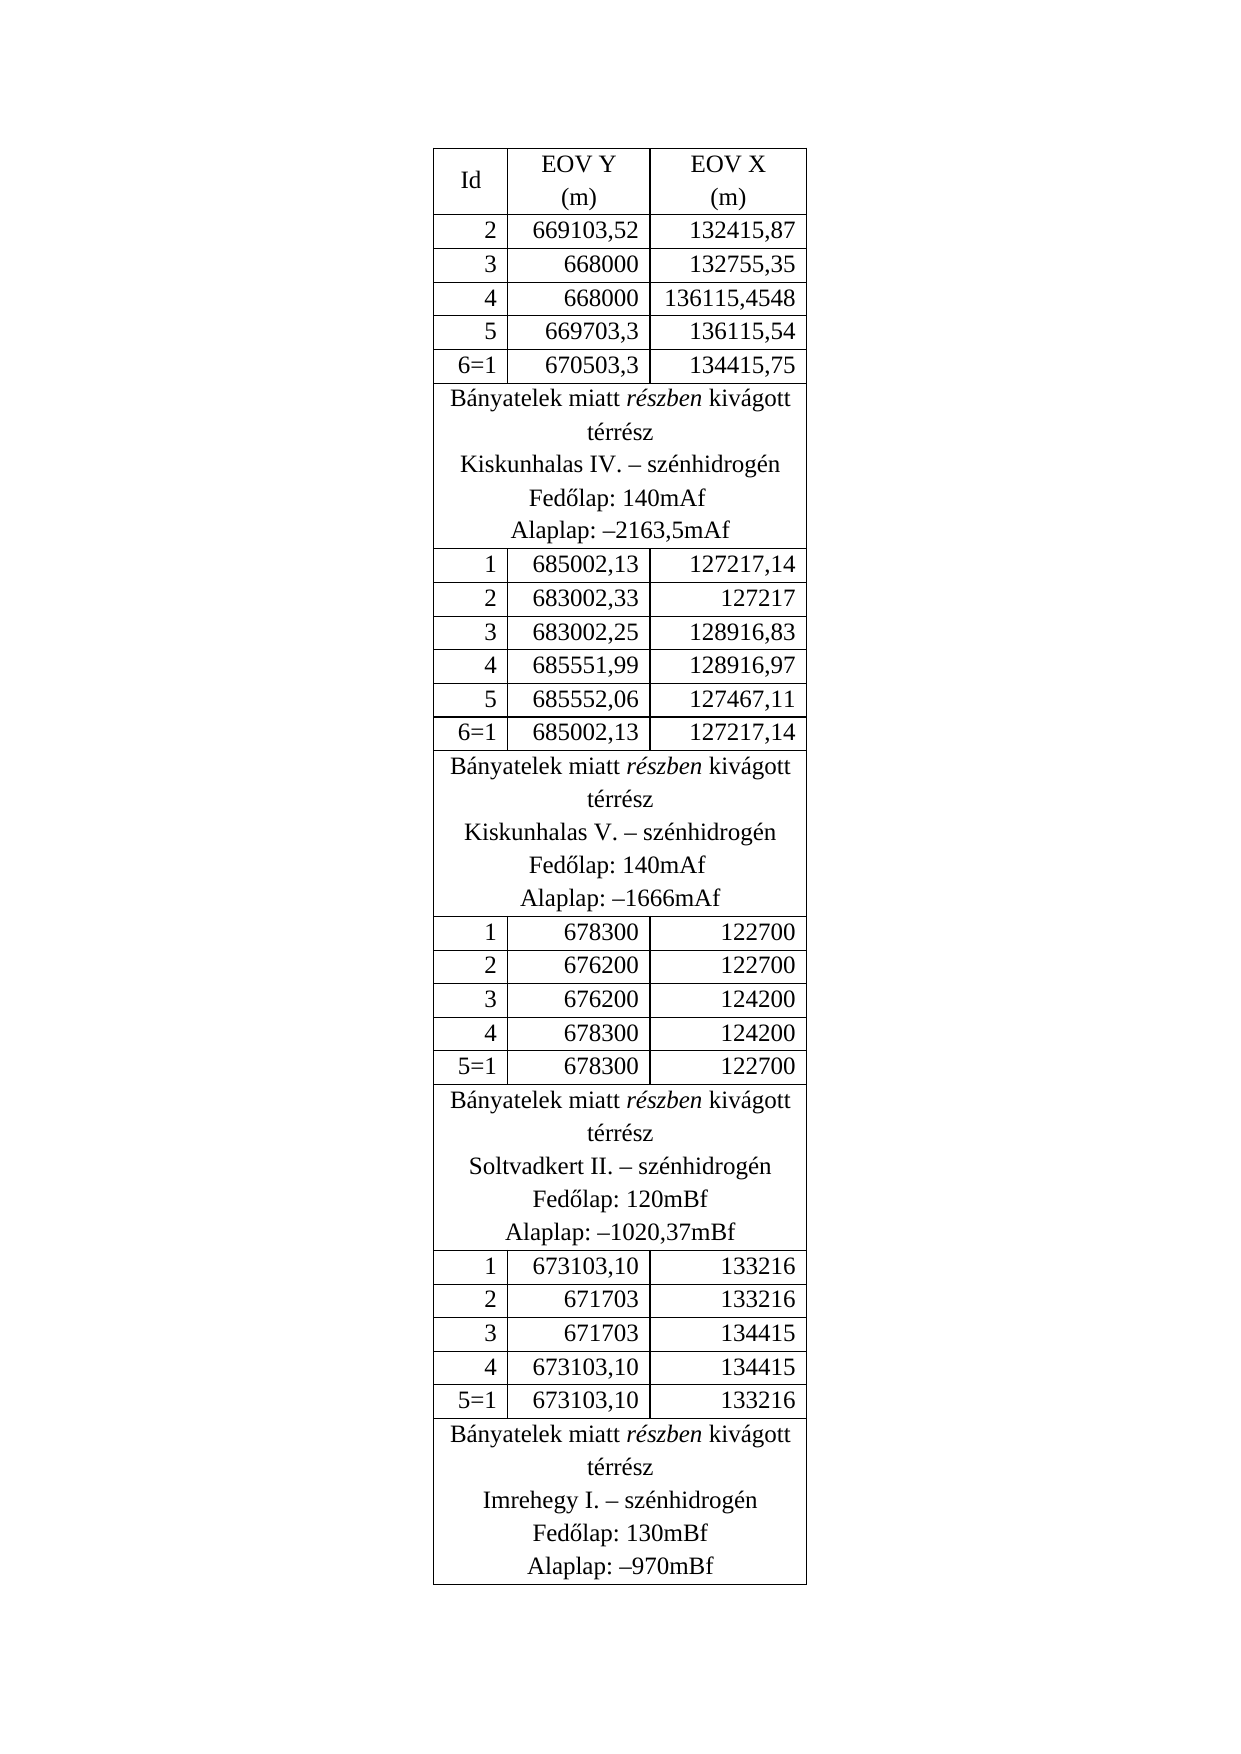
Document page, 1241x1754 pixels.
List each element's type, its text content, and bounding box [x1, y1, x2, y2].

table_header Id [434, 149, 507, 214]
table_cell 673103,10 [508, 1251, 649, 1283]
table_cell 136115,4548 [651, 283, 806, 315]
table_cell 671703 [508, 1285, 649, 1317]
table_cell 669703,3 [508, 316, 649, 349]
table_cell 122700 [651, 1051, 806, 1084]
table_cell 134415,75 [651, 350, 806, 382]
table_cell 133216 [651, 1251, 806, 1283]
table_cell 127217,14 [651, 549, 806, 582]
table_cell 678300 [508, 917, 649, 949]
table_cell 136115,54 [651, 316, 806, 349]
table_cell 3 [434, 617, 507, 649]
table_cell 668000 [508, 249, 649, 282]
table_cell 128916,97 [651, 650, 806, 683]
table_cell 127217 [651, 583, 806, 616]
table_cell 3 [434, 1318, 507, 1351]
table_cell Bányatelek miatt részben kivágott térrész Kiskunhalas V. – szénhidrogén Fedőlap: 140mAf Alaplap: –1666mAf [434, 751, 806, 916]
table_cell 678300 [508, 1018, 649, 1050]
table_cell 4 [434, 1352, 507, 1384]
table_cell 685002,13 [508, 549, 649, 582]
table_cell 678300 [508, 1051, 649, 1084]
table_cell 683002,25 [508, 617, 649, 649]
table_cell Bányatelek miatt részben kivágott térrész Imrehegy I. – szénhidrogén Fedőlap: 130mBf Alaplap: –970mBf [434, 1419, 806, 1584]
table_cell 122700 [651, 917, 806, 949]
table_cell 1 [434, 1251, 507, 1283]
table_cell 124200 [651, 1018, 806, 1050]
table_cell 6=1 [434, 718, 507, 750]
table_cell Bányatelek miatt részben kivágott térrész Kiskunhalas IV. – szénhidrogén Fedőlap: 140mAf Alaplap: –2163,5mAf [434, 384, 806, 548]
table_cell 4 [434, 650, 507, 683]
table_cell 3 [434, 249, 507, 282]
table_cell 133216 [651, 1385, 806, 1418]
table_cell 4 [434, 1018, 507, 1050]
table_cell 5 [434, 684, 507, 716]
table_cell 2 [434, 215, 507, 248]
table_cell 668000 [508, 283, 649, 315]
table_cell 133216 [651, 1285, 806, 1317]
table_cell 5 [434, 316, 507, 349]
table_cell 2 [434, 951, 507, 983]
table_cell 5=1 [434, 1385, 507, 1418]
table_cell 670503,3 [508, 350, 649, 382]
table_cell 6=1 [434, 350, 507, 382]
table_cell 683002,33 [508, 583, 649, 616]
table_cell Bányatelek miatt részben kivágott térrész Soltvadkert II. – szénhidrogén Fedőlap: 120mBf Alaplap: –1020,37mBf [434, 1085, 806, 1250]
table_cell 676200 [508, 984, 649, 1017]
table_cell 132755,35 [651, 249, 806, 282]
table_cell 4 [434, 283, 507, 315]
table_cell 685552,06 [508, 684, 649, 716]
table_cell 128916,83 [651, 617, 806, 649]
table_cell 124200 [651, 984, 806, 1017]
table_cell 122700 [651, 951, 806, 983]
table_cell 671703 [508, 1318, 649, 1351]
table_cell 3 [434, 984, 507, 1017]
table_cell 2 [434, 1285, 507, 1317]
table_header EOV X (m) [651, 149, 806, 214]
table_cell 1 [434, 917, 507, 949]
table_cell 676200 [508, 951, 649, 983]
table_cell 5=1 [434, 1051, 507, 1084]
table_cell 127217,14 [651, 718, 806, 750]
table_cell 132415,87 [651, 215, 806, 248]
table_cell 673103,10 [508, 1385, 649, 1418]
table_cell 685551,99 [508, 650, 649, 683]
table_cell 134415 [651, 1352, 806, 1384]
table_cell 673103,10 [508, 1352, 649, 1384]
table_cell 1 [434, 549, 507, 582]
table_cell 2 [434, 583, 507, 616]
table_cell 669103,52 [508, 215, 649, 248]
table_cell 134415 [651, 1318, 806, 1351]
table_header EOV Y (m) [508, 149, 649, 214]
table_cell 685002,13 [508, 718, 649, 750]
table_cell 127467,11 [651, 684, 806, 716]
